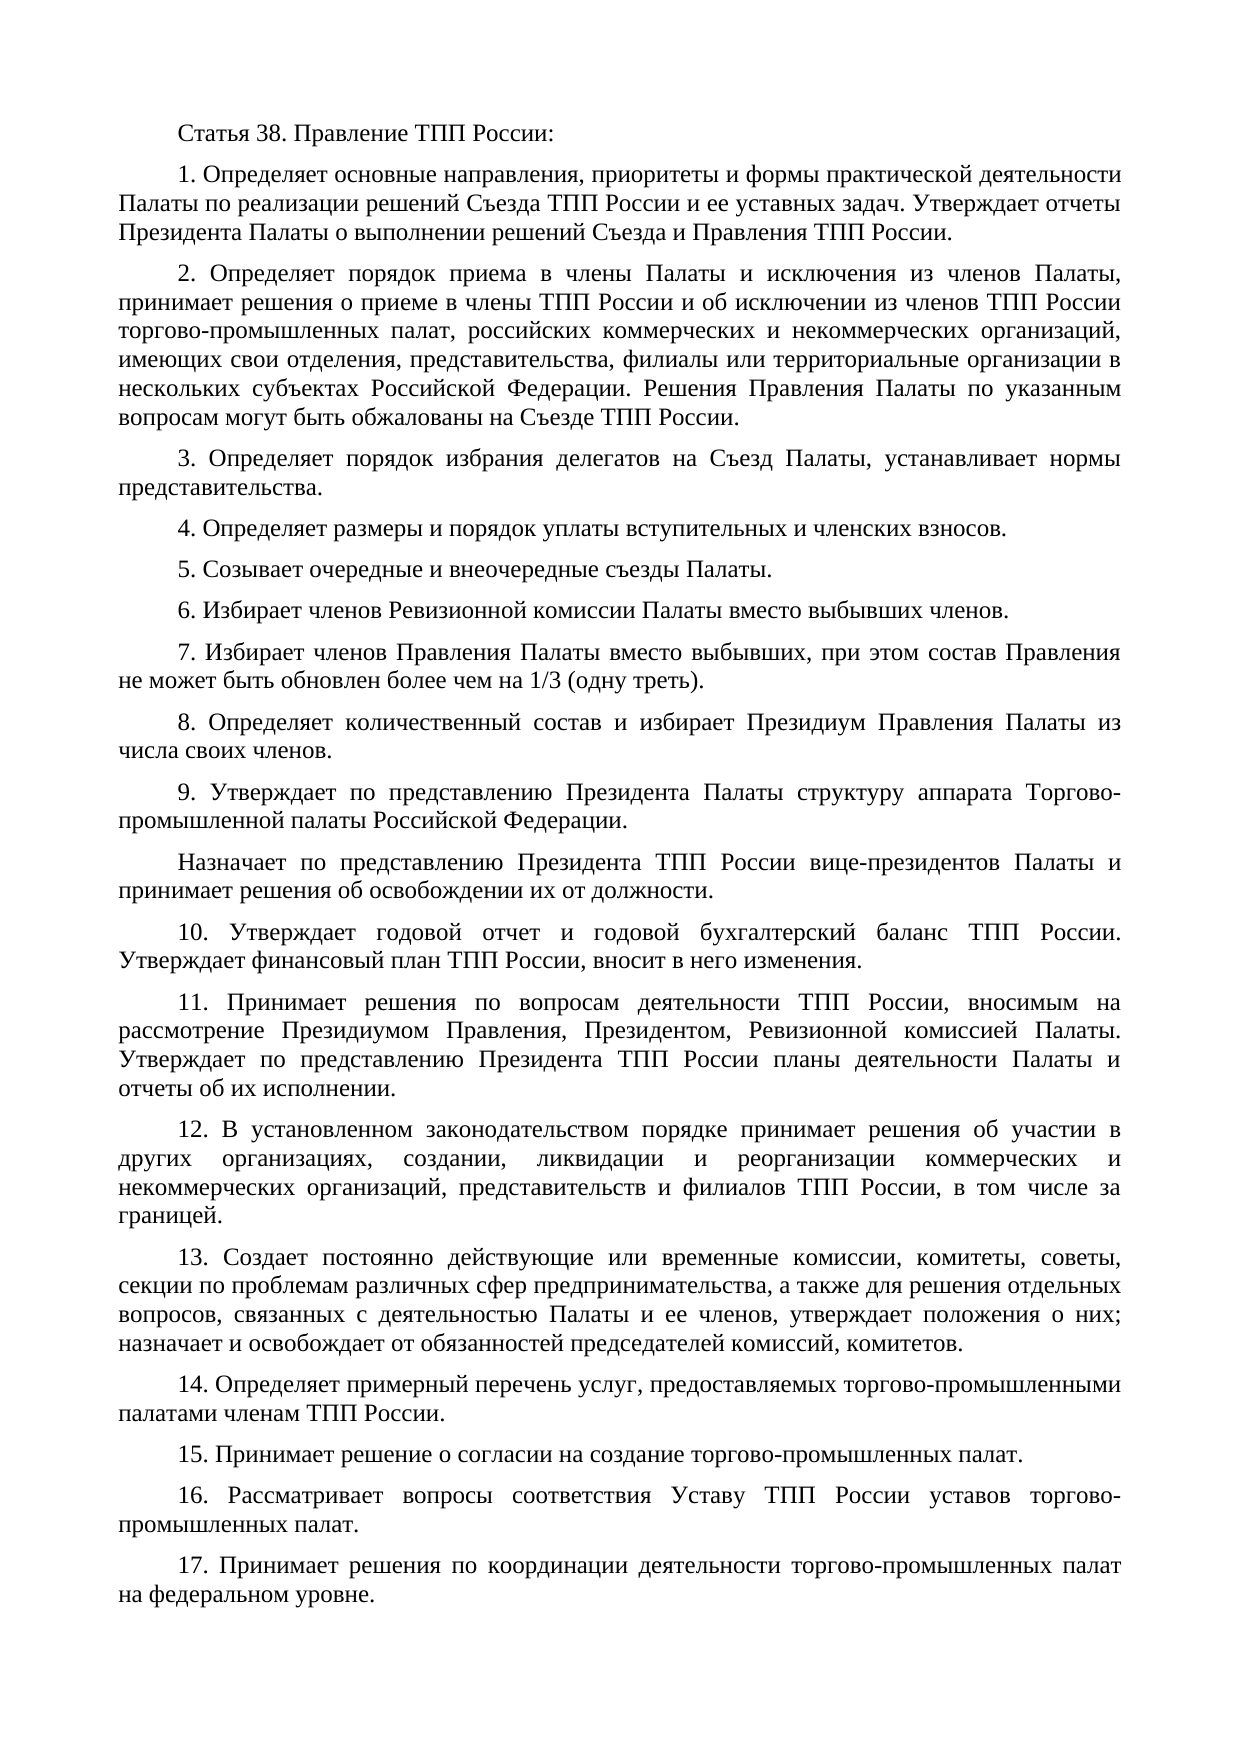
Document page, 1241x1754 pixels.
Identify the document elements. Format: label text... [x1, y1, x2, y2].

text Статья 38. Правление ТПП России: [118, 118, 1122, 147]
text 15. Принимает решение о согласии на создание торгово-промышленных палат. [118, 1439, 1122, 1468]
text 16. Рассматривает вопросы соответствия Уставу ТПП России уставов торгово-промышленных палат. [118, 1481, 1122, 1538]
text 9. Утверждает по представлению Президента Палаты структуру аппарата Торгово-промышленной палаты Российской Федерации. [118, 777, 1122, 834]
text 1. Определяет основные направления, приоритеты и формы практической деятельности Палаты по реализации решений Съезда ТПП России и ее уставных задач. Утверждает отчеты Президента Палаты о выполнении решений Съезда и Правления ТПП России. [118, 159, 1122, 246]
text 10. Утверждает годовой отчет и годовой бухгалтерский баланс ТПП России. Утверждает финансовый план ТПП России, вносит в него изменения. [118, 917, 1122, 974]
text 5. Созывает очередные и внеочередные съезды Палаты. [118, 554, 1122, 583]
text 7. Избирает членов Правления Палаты вместо выбывших, при этом состав Правления не может быть обновлен более чем на 1/3 (одну треть). [118, 637, 1122, 694]
text 12. В установленном законодательством порядке принимает решения об участии в других организациях, создании, ликвидации и реорганизации коммерческих и некоммерческих организаций, представительств и филиалов ТПП России, в том числе за границей. [118, 1114, 1122, 1229]
text 2. Определяет порядок приема в члены Палаты и исключения из членов Палаты, принимает решения о приеме в члены ТПП России и об исключении из членов ТПП России торгово-промышленных палат, российских коммерческих и некоммерческих организаций, имеющих свои отделения, представительства, филиалы или территориальные организации в нескольких субъектах Российской Федерации. Решения Правления Палаты по указанным вопросам могут быть обжалованы на Съезде ТПП России. [118, 258, 1122, 431]
text 8. Определяет количественный состав и избирает Президиум Правления Палаты из числа своих членов. [118, 707, 1122, 764]
text 6. Избирает членов Ревизионной комиссии Палаты вместо выбывших членов. [118, 596, 1122, 624]
text 11. Принимает решения по вопросам деятельности ТПП России, вносимым на рассмотрение Президиумом Правления, Президентом, Ревизионной комиссией Палаты. Утверждает по представлению Президента ТПП России планы деятельности Палаты и отчеты об их исполнении. [118, 987, 1122, 1102]
text 14. Определяет примерный перечень услуг, предоставляемых торгово-промышленными палатами членам ТПП России. [118, 1369, 1122, 1427]
text 4. Определяет размеры и порядок уплаты вступительных и членских взносов. [118, 513, 1122, 542]
text 3. Определяет порядок избрания делегатов на Съезд Палаты, устанавливает нормы представительства. [118, 443, 1122, 501]
text Назначает по представлению Президента ТПП России вице-президентов Палаты и принимает решения об освобождении их от должности. [118, 847, 1122, 904]
text 17. Принимает решения по координации деятельности торгово-промышленных палат на федеральном уровне. [118, 1551, 1122, 1608]
text 13. Создает постоянно действующие или временные комиссии, комитеты, советы, секции по проблемам различных сфер предпринимательства, а также для решения отдельных вопросов, связанных с деятельностью Палаты и ее членов, утверждает положения о них; назначает и освобождает от обязанностей председателей комиссий, комитетов. [118, 1242, 1122, 1357]
